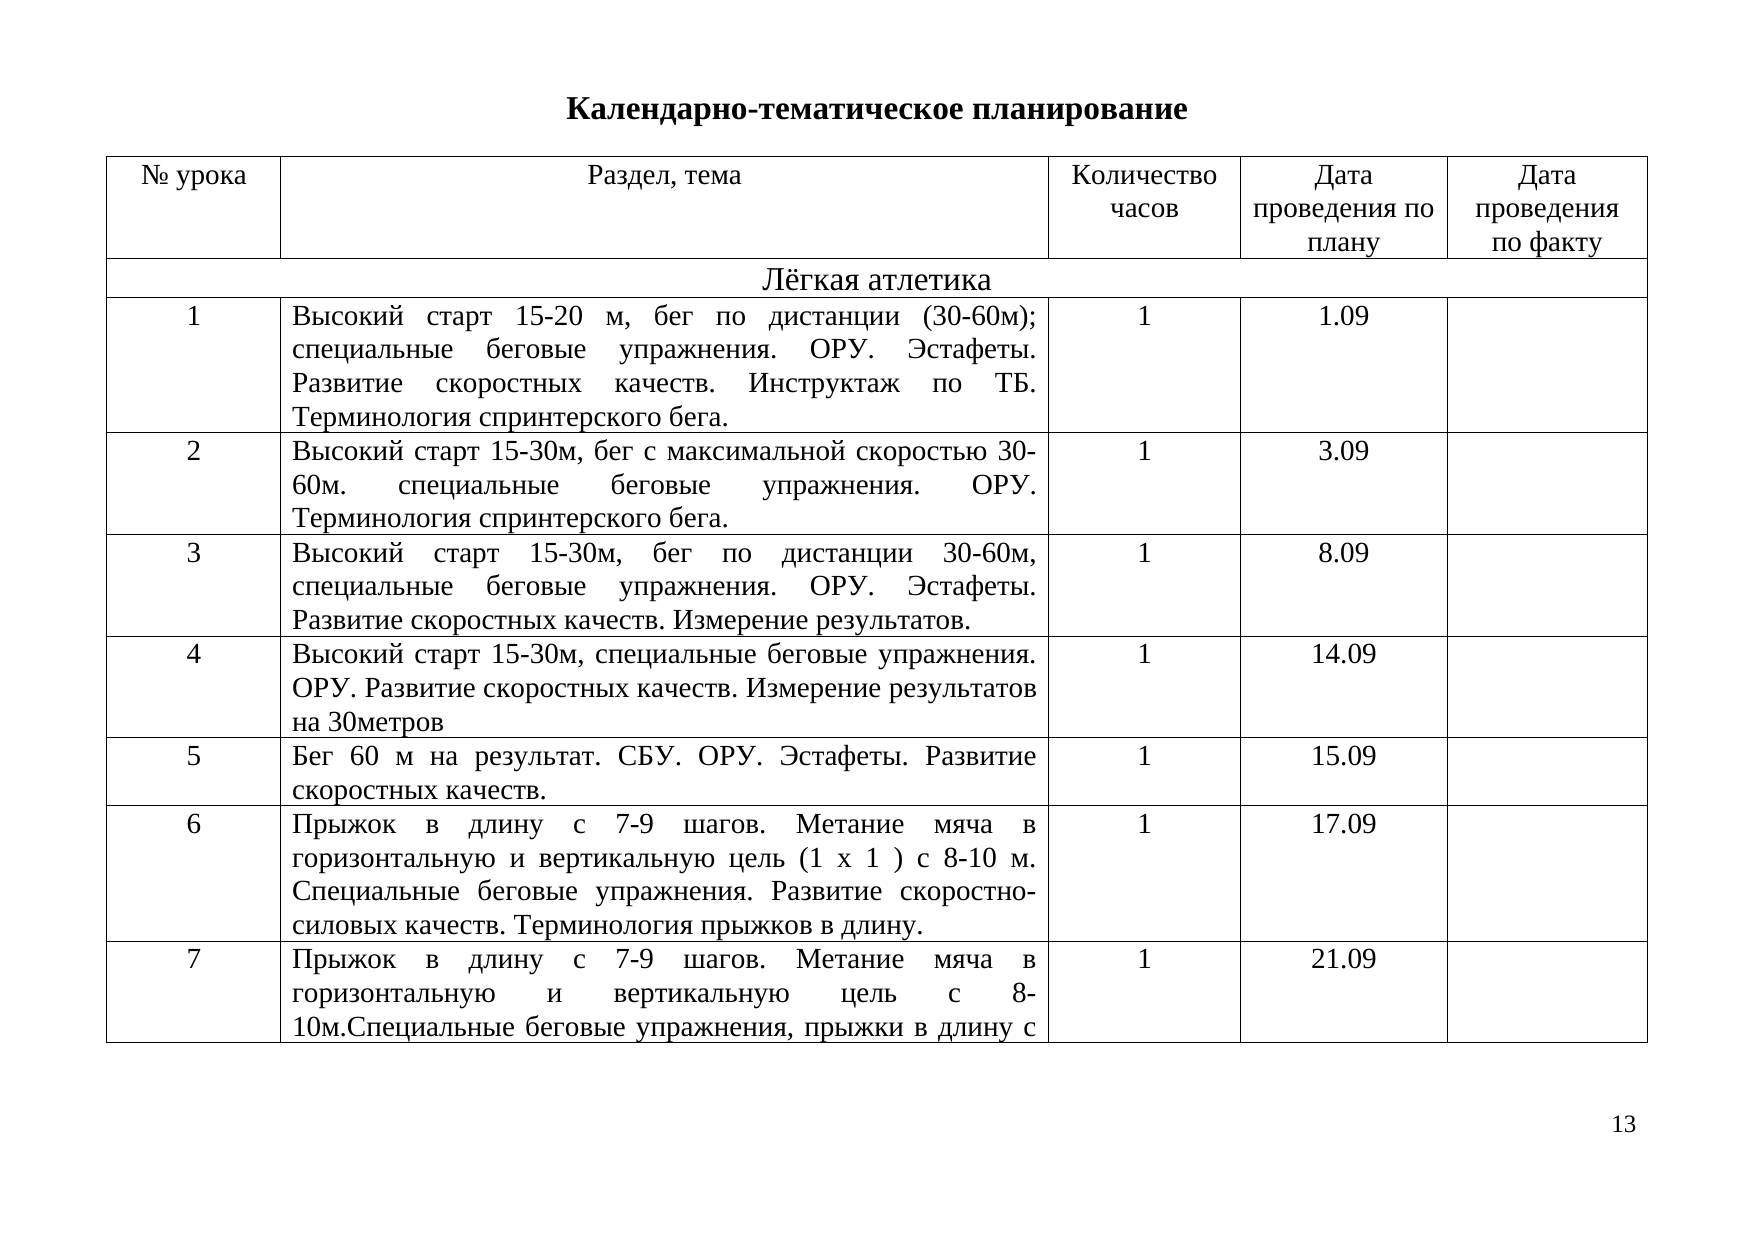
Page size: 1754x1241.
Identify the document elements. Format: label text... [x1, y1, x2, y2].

table_cell Высокий старт 15-30м, бег по дистанции 30-60м, специальные беговые упражнения. ОРУ. Эстафеты. Развитие скоростных качеств. Измерение результатов. [281, 535, 1048, 636]
table_cell 3 [107, 535, 280, 636]
table_cell Прыжок в длину с 7-9 шагов. Метание мяча в горизонтальную и вертикальную цель (1 х 1 ) с 8-10 м. Специальные беговые упражнения. Развитие скоростно-силовых качеств. Терминология прыжков в длину. [281, 806, 1048, 941]
table_cell 8.09 [1241, 535, 1447, 636]
table_cell [1448, 738, 1647, 805]
table_cell Высокий старт 15-30м, специальные беговые упражнения. ОРУ. Развитие скоростных качеств. Измерение результатов на 30метров [281, 637, 1048, 737]
table_cell 1.09 [1241, 298, 1447, 432]
table_cell Бег 60 м на результат. СБУ. ОРУ. Эстафеты. Развитие скоростных качеств. [281, 738, 1048, 805]
table_cell [1448, 433, 1647, 534]
table_cell 1 [1049, 637, 1240, 737]
table_cell [1448, 637, 1647, 737]
table_cell 1 [1049, 942, 1240, 1042]
table_header Дата проведения по факту [1448, 157, 1647, 258]
table_cell 14.09 [1241, 637, 1447, 737]
table_cell Высокий старт 15-30м, бег с максимальной скоростью 30-60м. специальные беговые упражнения. ОРУ. Терминология спринтерского бега. [281, 433, 1048, 534]
table_header Количество часов [1049, 157, 1240, 258]
table_cell 5 [107, 738, 280, 805]
table_cell 1 [1049, 806, 1240, 941]
text Календарно-тематическое планирование [118, 88, 1636, 127]
table_cell 21.09 [1241, 942, 1447, 1042]
table_cell 6 [107, 806, 280, 941]
table_cell 1 [1049, 535, 1240, 636]
table_cell 7 [107, 942, 280, 1042]
table_header Дата проведения по плану [1241, 157, 1447, 258]
table_cell [1448, 806, 1647, 941]
table_cell 15.09 [1241, 738, 1447, 805]
table_cell 17.09 [1241, 806, 1447, 941]
table_cell [1448, 535, 1647, 636]
table_header Раздел, тема [281, 157, 1048, 258]
table_header № урока [107, 157, 280, 258]
table_cell 3.09 [1241, 433, 1447, 534]
table_cell Высокий старт 15-20 м, бег по дистанции (30-60м); специальные беговые упражнения. ОРУ. Эстафеты. Развитие скоростных качеств. Инструктаж по ТБ. Терминология спринтерского бега. [281, 298, 1048, 432]
table_cell 1 [1049, 738, 1240, 805]
table_cell 1 [1049, 433, 1240, 534]
table_cell 4 [107, 637, 280, 737]
table_cell Лёгкая атлетика [107, 259, 1647, 297]
table_cell 2 [107, 433, 280, 534]
table_cell [1448, 298, 1647, 432]
table_cell 1 [1049, 298, 1240, 432]
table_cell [281, 942, 1048, 1042]
table_cell [1448, 942, 1647, 1042]
table_cell 1 [107, 298, 280, 432]
